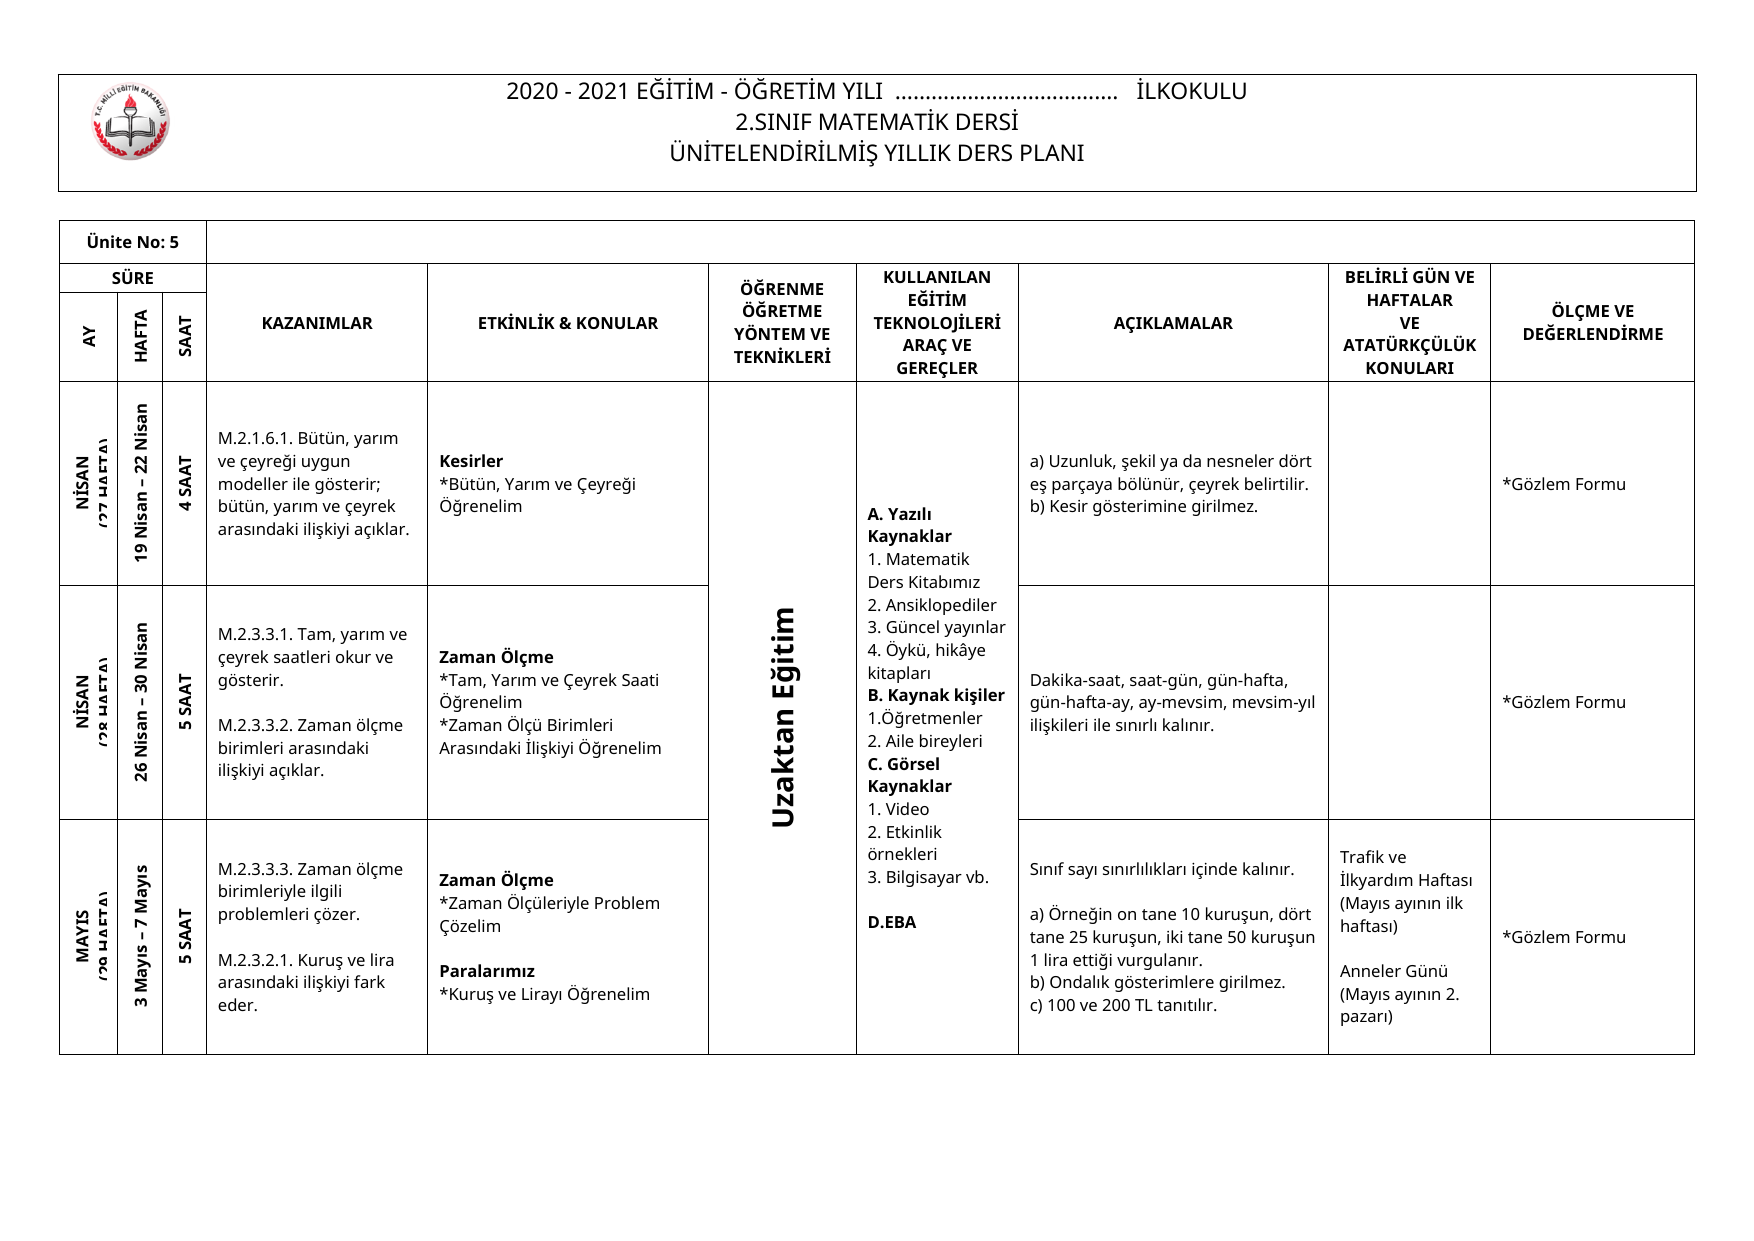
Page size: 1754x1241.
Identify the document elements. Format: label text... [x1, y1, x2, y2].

table_cell KULLANILAN EĞİTİM TEKNOLOJİLERİ ARAÇ VE GEREÇLER [857, 264, 1018, 381]
table_cell M.2.1.6.1. Bütün, yarım ve çeyreği uygun modeller ile gösterir; bütün, yarım ve çeyrek arasındaki ilişkiyi açıklar. [207, 382, 427, 585]
table_cell SÜRE [60, 264, 206, 292]
table_cell Uzaktan Eğitim [709, 382, 856, 1054]
table_cell NİSAN (28.HAFTA) [60, 586, 117, 819]
table_cell BELİRLİ GÜN VE HAFTALAR VE ATATÜRKÇÜLÜK KONULARI [1329, 264, 1490, 381]
table_cell MAYIS (29.HAFTA) [60, 820, 117, 1054]
table_cell AÇIKLAMALAR [1019, 264, 1328, 381]
table_cell 26 Nisan – 30 Nisan [118, 586, 162, 819]
table_header Ünite No: 5 [60, 221, 206, 263]
table_cell NİSAN (27.HAFTA) [60, 382, 117, 585]
table_cell [1329, 586, 1490, 819]
table_cell Sınıf sayı sınırlılıkları içinde kalınır. a) Örneğin on tane 10 kuruşun, dört tane 25 kuruşun, iki tane 50 kuruşun 1 lira ettiği vurgulanır. b) Ondalık gösterimlere girilmez. c) 100 ve 200 TL tanıtılır. [1019, 820, 1328, 1054]
table_cell *Gözlem Formu [1491, 382, 1694, 585]
picture [85, 77, 175, 167]
table_cell 3 Mayıs – 7 Mayıs [118, 820, 162, 1054]
table_cell A. Yazılı Kaynaklar 1. Matematik Ders Kitabımız 2. Ansiklopediler 3. Güncel yayınlar 4. Öykü, hikâye kitapları B. Kaynak kişiler 1.Öğretmenler 2. Aile bireyleri C. Görsel Kaynaklar 1. Video 2. Etkinlik örnekleri 3. Bilgisayar vb. D.EBA [857, 382, 1018, 1054]
table_cell Kesirler *Bütün, Yarım ve Çeyreği Öğrenelim [428, 382, 708, 585]
table_cell 5 SAAT [163, 820, 206, 1054]
table_cell M.2.3.3.3. Zaman ölçme birimleriyle ilgili problemleri çözer. M.2.3.2.1. Kuruş ve lira arasındaki ilişkiyi fark eder. [207, 820, 427, 1054]
table_cell AY [60, 293, 117, 381]
table_cell SAAT [163, 293, 206, 381]
table_cell *Gözlem Formu [1491, 820, 1694, 1054]
table_cell M.2.3.3.1. Tam, yarım ve çeyrek saatleri okur ve gösterir. M.2.3.3.2. Zaman ölçme birimleri arasındaki ilişkiyi açıklar. [207, 586, 427, 819]
table_cell a) Uzunluk, şekil ya da nesneler dört eş parçaya bölünür, çeyrek belirtilir. b) Kesir gösterimine girilmez. [1019, 382, 1328, 585]
table_cell HAFTA [118, 293, 162, 381]
table_cell [1329, 382, 1490, 585]
table_cell 5 SAAT [163, 586, 206, 819]
table_cell Trafik ve İlkyardım Haftası (Mayıs ayının ilk haftası) Anneler Günü (Mayıs ayının 2. pazarı) [1329, 820, 1490, 1054]
table_cell Zaman Ölçme *Zaman Ölçüleriyle Problem Çözelim Paralarımız *Kuruş ve Lirayı Öğrenelim [428, 820, 708, 1054]
table_cell Zaman Ölçme *Tam, Yarım ve Çeyrek Saati Öğrenelim *Zaman Ölçü Birimleri Arasındaki İlişkiyi Öğrenelim [428, 586, 708, 819]
table_cell 4 SAAT [163, 382, 206, 585]
table_header [207, 221, 1694, 263]
table_cell *Gözlem Formu [1491, 586, 1694, 819]
table_cell ÖĞRENME ÖĞRETME YÖNTEM VE TEKNİKLERİ [709, 264, 856, 381]
table_cell 19 Nisan – 22 Nisan [118, 382, 162, 585]
table_cell ÖLÇME VE DEĞERLENDİRME [1491, 264, 1694, 381]
table_cell KAZANIMLAR [207, 264, 427, 381]
table_cell Dakika-saat, saat-gün, gün-hafta, gün-hafta-ay, ay-mevsim, mevsim-yıl ilişkileri ile sınırlı kalınır. [1019, 586, 1328, 819]
table_cell ETKİNLİK & KONULAR [428, 264, 708, 381]
